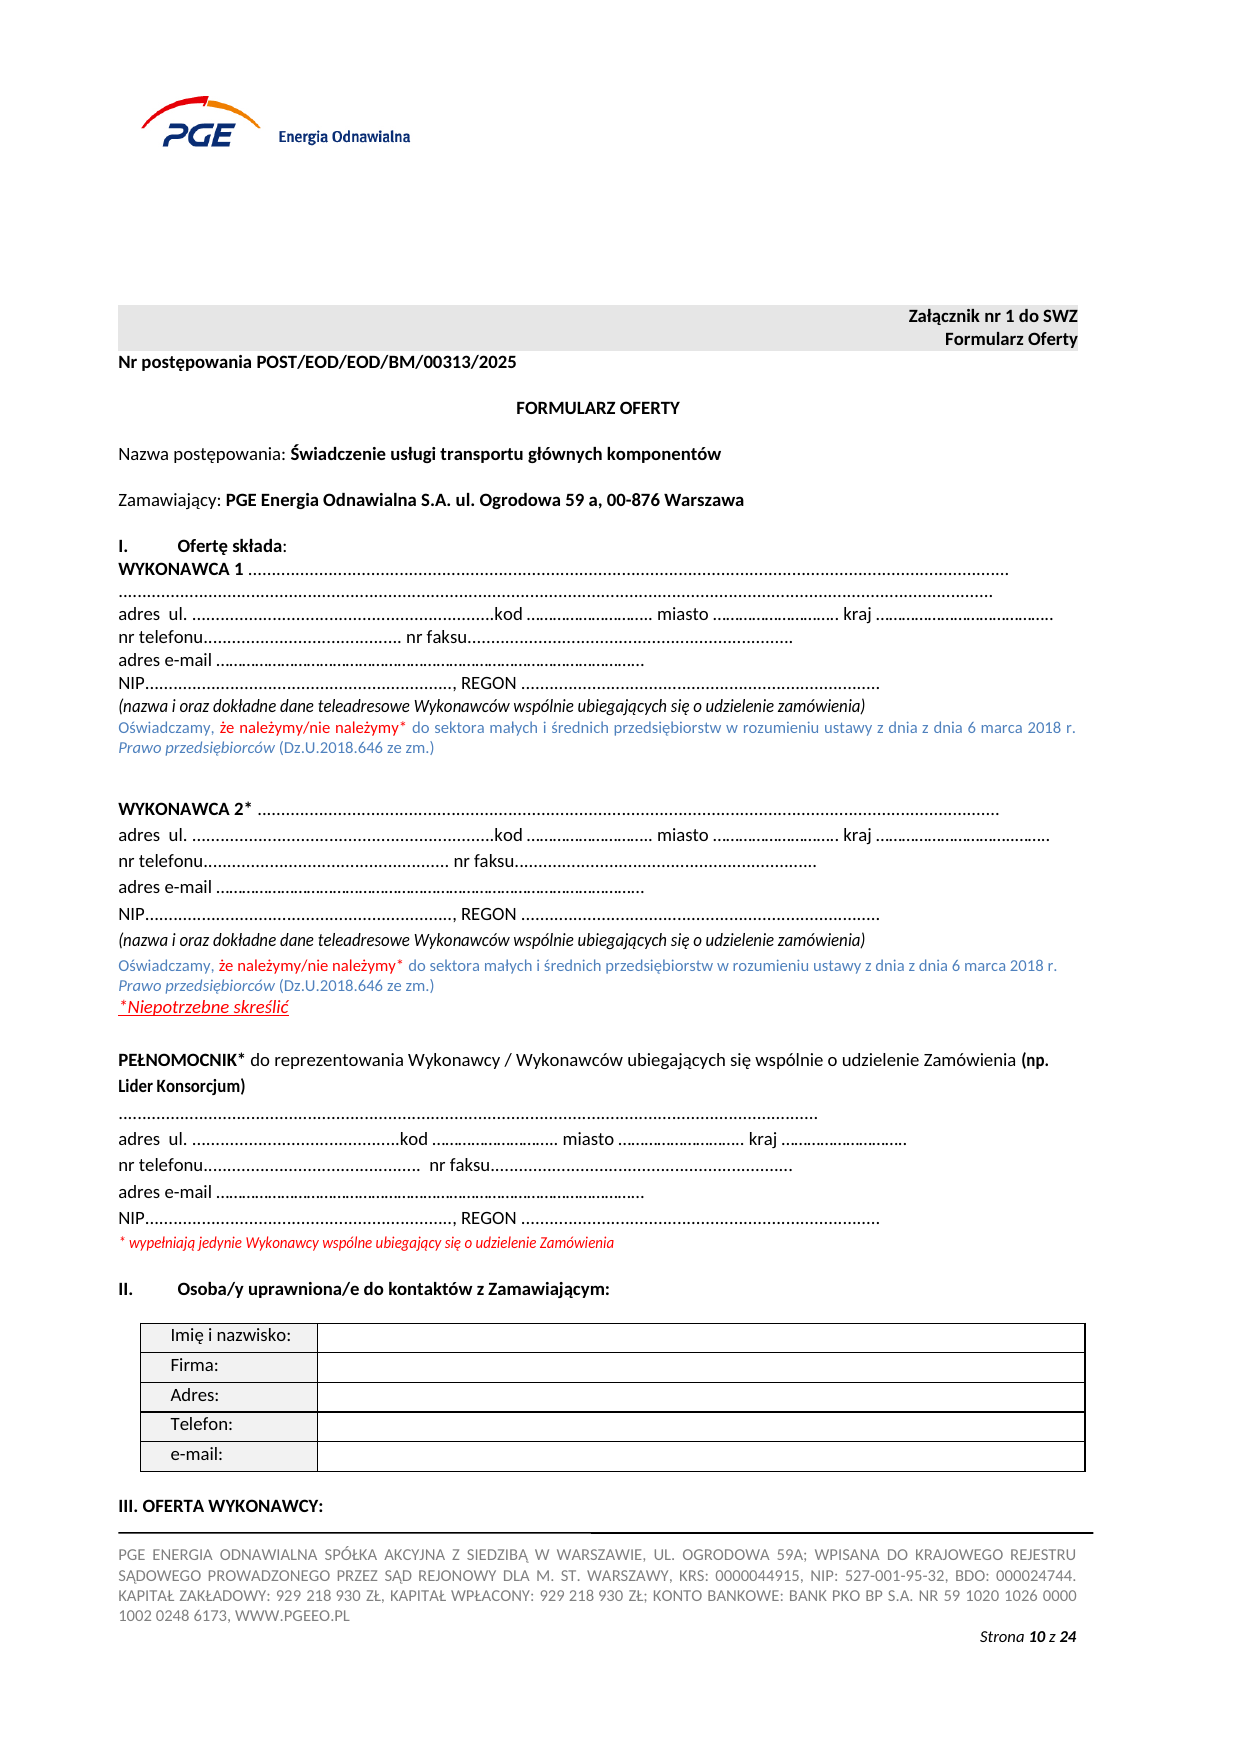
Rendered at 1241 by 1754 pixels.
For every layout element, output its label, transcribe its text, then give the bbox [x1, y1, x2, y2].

text WYKONAWCA 2* ............................................................................................................................................................. [118, 797, 1078, 819]
table_cell Adres: [141, 1383, 317, 1411]
list Ofertę składa: [118, 534, 1078, 557]
table_header [318, 1324, 1084, 1352]
table_cell e-mail: [141, 1442, 317, 1471]
text Oświadczamy, że należymy/nie należymy* do sektora małych i średnich przedsiębiorstw w rozumieniu ustawy z dnia z dnia 6 marca 2018 r. Prawo przedsiębiorców (Dz.U.2018.646 ze zm.) [118, 955, 1078, 995]
text adres e-mail ……………………………………………………………………………………... [118, 876, 1078, 899]
text NIP................................................................., REGON ............................................................................ [118, 671, 1078, 694]
text *Niepotrzebne skreślić [118, 995, 1078, 1018]
text PEŁNOMOCNIK* do reprezentowania Wykonawcy / Wykonawców ubiegających się wspólnie o udzielenie Zamówienia (np. Lider Konsorcjum) [118, 1048, 1078, 1097]
text (nazwa i oraz dokładne dane teleadresowe Wykonawców wspólnie ubiegających się o udzielenie zamówienia) [118, 928, 1078, 951]
text ......................................................................................................................................................................................... [118, 580, 1078, 603]
table_cell [318, 1383, 1084, 1411]
text Zamawiający: PGE Energia Odnawialna S.A. ul. Ogrodowa 59 a, 00-876 Warszawa [118, 488, 1078, 511]
table_cell [318, 1413, 1084, 1441]
text Formularz Oferty [118, 328, 1078, 351]
table_cell [318, 1442, 1084, 1471]
text FORMULARZ OFERTY [118, 396, 1078, 419]
text Załącznik nr 1 do SWZ [118, 305, 1078, 328]
table_cell Firma: [141, 1353, 317, 1382]
table_cell Telefon: [141, 1413, 317, 1441]
text adres ul. ................................................................kod ……………………….. miasto ……………………….. kraj …………………………..…….. [118, 823, 1078, 846]
text * wypełniają jedynie Wykonawcy wspólne ubiegający się o udzielenie Zamówienia [118, 1233, 1078, 1253]
text (nazwa i oraz dokładne dane teleadresowe Wykonawców wspólnie ubiegających się o udzielenie zamówienia) [118, 694, 1078, 717]
text adres ul. ................................................................kod ……………………….. miasto ……………………….. kraj ………………………………….. [118, 603, 1078, 626]
text NIP................................................................., REGON ............................................................................ [118, 1206, 1078, 1229]
text .................................................................................................................................................... [118, 1101, 1078, 1124]
text Nazwa postępowania: Świadczenie usługi transportu głównych komponentów [118, 442, 1078, 465]
text nr telefonu.............................................. nr faksu................................................................ [118, 1153, 1078, 1176]
text II. Osoba/y uprawniona/e do kontaktów z Zamawiającym: [118, 1277, 1078, 1300]
text adres e-mail ……………………………………………………………………………………... [118, 1180, 1078, 1203]
text III. OFERTA WYKONAWCY: [118, 1494, 1075, 1517]
text adres ul. ............................................kod ……………………….. miasto ……………………….. kraj ……………………….. [118, 1127, 1078, 1150]
text adres e-mail ……………………………………………………………………………………... [118, 648, 1078, 671]
text Oświadczamy, że należymy/nie należymy* do sektora małych i średnich przedsiębiorstw w rozumieniu ustawy z dnia z dnia 6 marca 2018 r. Prawo przedsiębiorców (Dz.U.2018.646 ze zm.) [118, 717, 1078, 758]
text nr telefonu.................................................... nr faksu................................................................ [118, 849, 1078, 872]
text Nr postępowania POST/EOD/EOD/BM/00313/2025 [118, 351, 1078, 373]
text WYKONAWCA 1 ................................................................................................................................................................. [118, 557, 1078, 580]
table_header Imię i nazwisko: [141, 1324, 317, 1352]
text NIP................................................................., REGON ............................................................................ [118, 902, 1078, 925]
text nr telefonu.......................................... nr faksu..................................................................... [118, 626, 1078, 648]
picture [118, 73, 432, 174]
table_cell [318, 1353, 1084, 1382]
